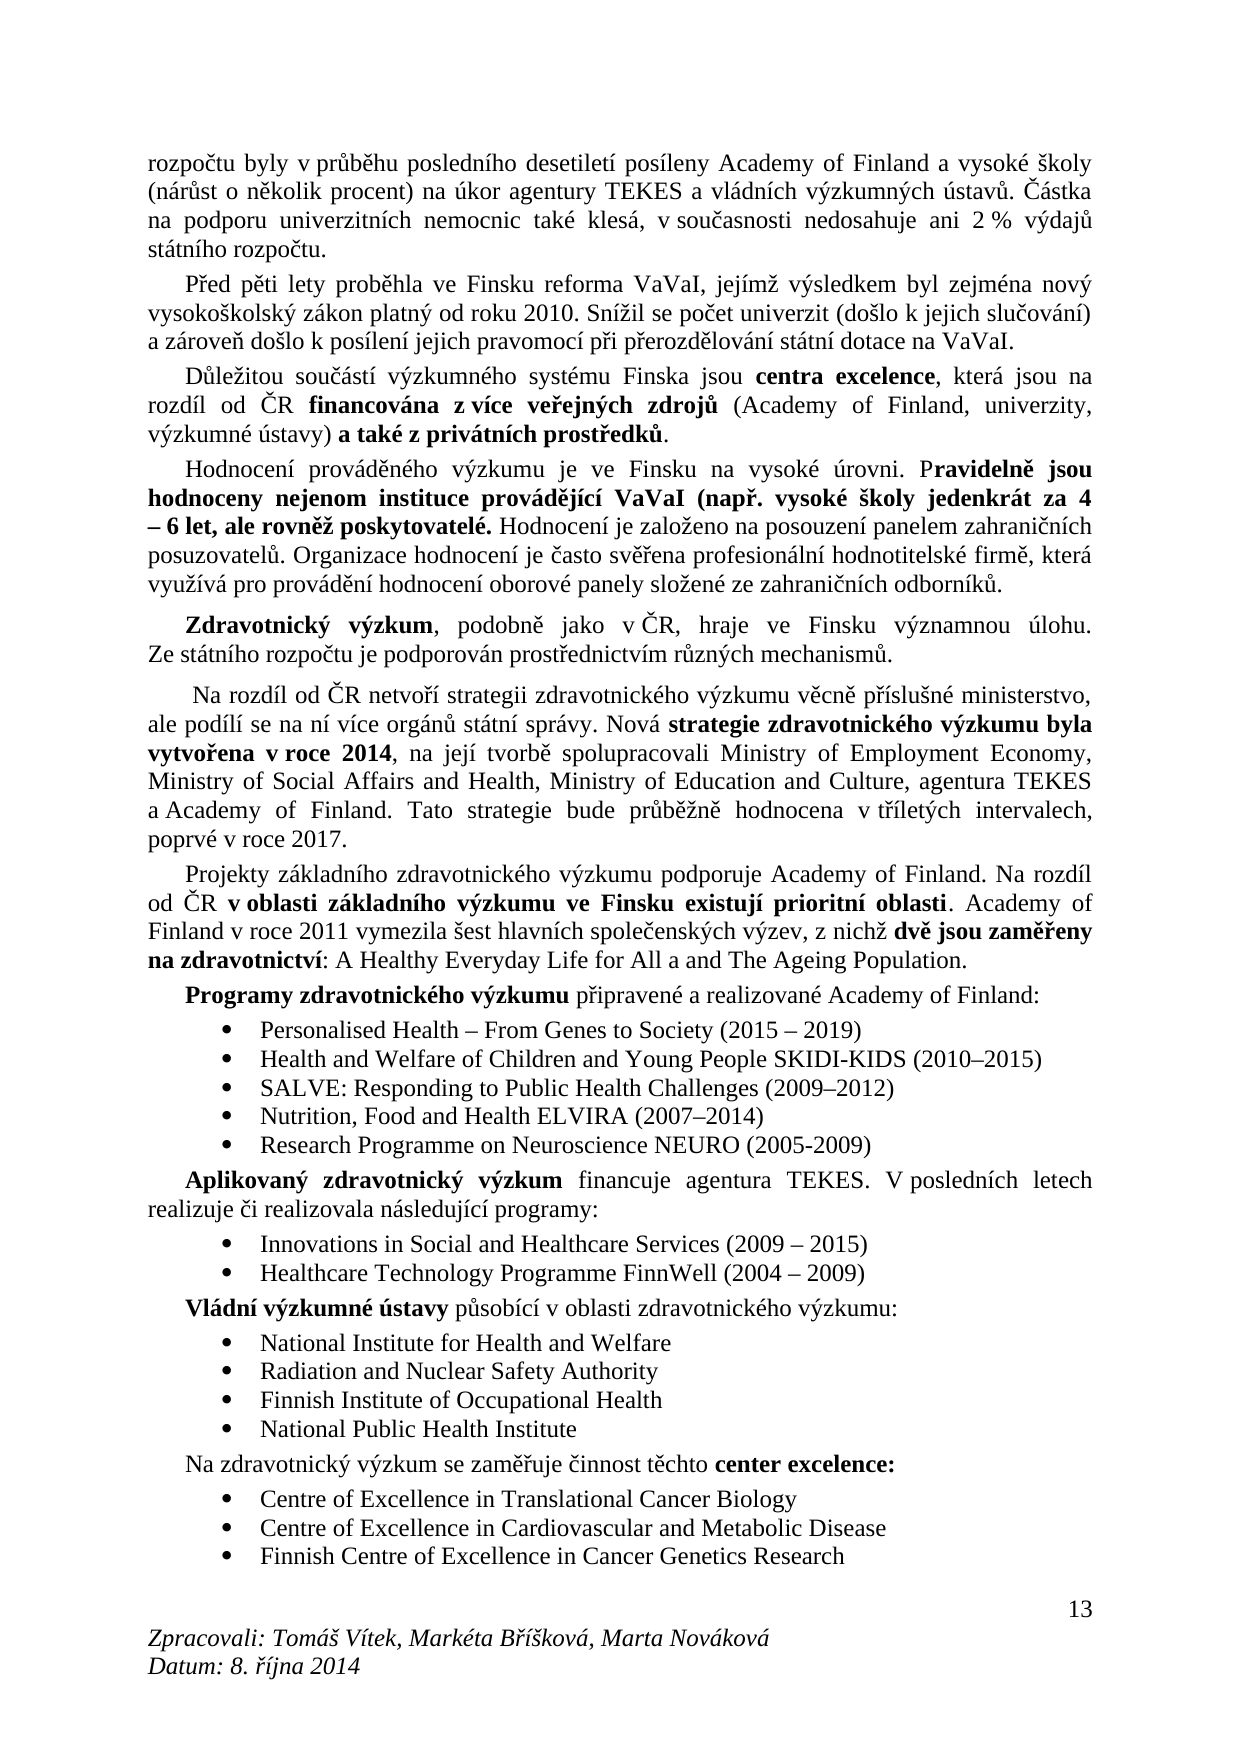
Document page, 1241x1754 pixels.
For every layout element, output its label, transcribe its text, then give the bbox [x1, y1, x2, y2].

list National Public Health Institute [222, 1414, 1093, 1443]
text Aplikovaný zdravotnický výzkum financuje agentura TEKES. V posledních letech realizuje či realizovala následující programy: [148, 1165, 1093, 1223]
list Centre of Excellence in Translational Cancer Biology [222, 1484, 1093, 1513]
list Health and Welfare of Children and Young People SKIDI-KIDS (2010–2015) [222, 1044, 1093, 1073]
list Healthcare Technology Programme FinnWell (2004 – 2009) [222, 1258, 1093, 1286]
text Na rozdíl od ČR netvoří strategii zdravotnického výzkumu věcně příslušné ministerstvo, ale podílí se na ní více orgánů státní správy. Nová strategie zdravotnického výzkumu byla vytvořena v roce 2014, na její tvorbě spolupracovali Ministry of Employment Economy, Ministry of Social Affairs and Health, Ministry of Education and Culture, agentura TEKES a Academy of Finland. Tato strategie bude průběžně hodnocena v tříletých intervalech, poprvé v roce 2017. [148, 680, 1093, 853]
list Finnish Centre of Excellence in Cancer Genetics Research [222, 1541, 1093, 1570]
text Před pěti lety proběhla ve Finsku reforma VaVaI, jejímž výsledkem byl zejména nový vysokoškolský zákon platný od roku 2010. Snížil se počet univerzit (došlo k jejich slučování) a zároveň došlo k posílení jejich pravomocí při přerozdělování státní dotace na VaVaI. [148, 269, 1093, 355]
list Centre of Excellence in Cardiovascular and Metabolic Disease [222, 1513, 1093, 1541]
list Innovations in Social and Healthcare Services (2009 – 2015) [222, 1229, 1093, 1258]
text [148, 148, 1093, 263]
text Důležitou součástí výzkumného systému Finska jsou centra excelence, která jsou na rozdíl od ČR financována z více veřejných zdrojů (Academy of Finland, univerzity, výzkumné ústavy) a také z privátních prostředků. [148, 361, 1093, 448]
list National Institute for Health and Welfare [222, 1328, 1093, 1356]
list Finnish Institute of Occupational Health [222, 1385, 1093, 1414]
list SALVE: Responding to Public Health Challenges (2009–2012) [222, 1073, 1093, 1101]
text Programy zdravotnického výzkumu připravené a realizované Academy of Finland: [148, 980, 1093, 1009]
list Nutrition, Food and Health ELVIRA (2007–2014) [222, 1101, 1093, 1130]
text Projekty základního zdravotnického výzkumu podporuje Academy of Finland. Na rozdíl od ČR v oblasti základního výzkumu ve Finsku existují prioritní oblasti. Academy of Finland v roce 2011 vymezila šest hlavních společenských výzev, z nichž dvě jsou zaměřeny na zdravotnictví: A Healthy Everyday Life for All a and The Ageing Population. [148, 859, 1093, 974]
list Personalised Health – From Genes to Society (2015 – 2019) [222, 1015, 1093, 1044]
text Vládní výzkumné ústavy působící v oblasti zdravotnického výzkumu: [148, 1293, 1093, 1321]
list Radiation and Nuclear Safety Authority [222, 1356, 1093, 1385]
text Zdravotnický výzkum, podobně jako v ČR, hraje ve Finsku významnou úlohu. Ze státního rozpočtu je podporován prostřednictvím různých mechanismů. [148, 610, 1093, 668]
text Hodnocení prováděného výzkumu je ve Finsku na vysoké úrovni. Pravidelně jsou hodnoceny nejenom instituce provádějící VaVaI (např. vysoké školy jedenkrát za 4 – 6 let, ale rovněž poskytovatelé. Hodnocení je založeno na posouzení panelem zahraničních posuzovatelů. Organizace hodnocení je často svěřena profesionální hodnotitelské firmě, která využívá pro provádění hodnocení oborové panely složené ze zahraničních odborníků. [148, 454, 1093, 598]
text Na zdravotnický výzkum se zaměřuje činnost těchto center excelence: [148, 1449, 1093, 1478]
list Research Programme on Neuroscience NEURO (2005-2009) [222, 1130, 1093, 1159]
